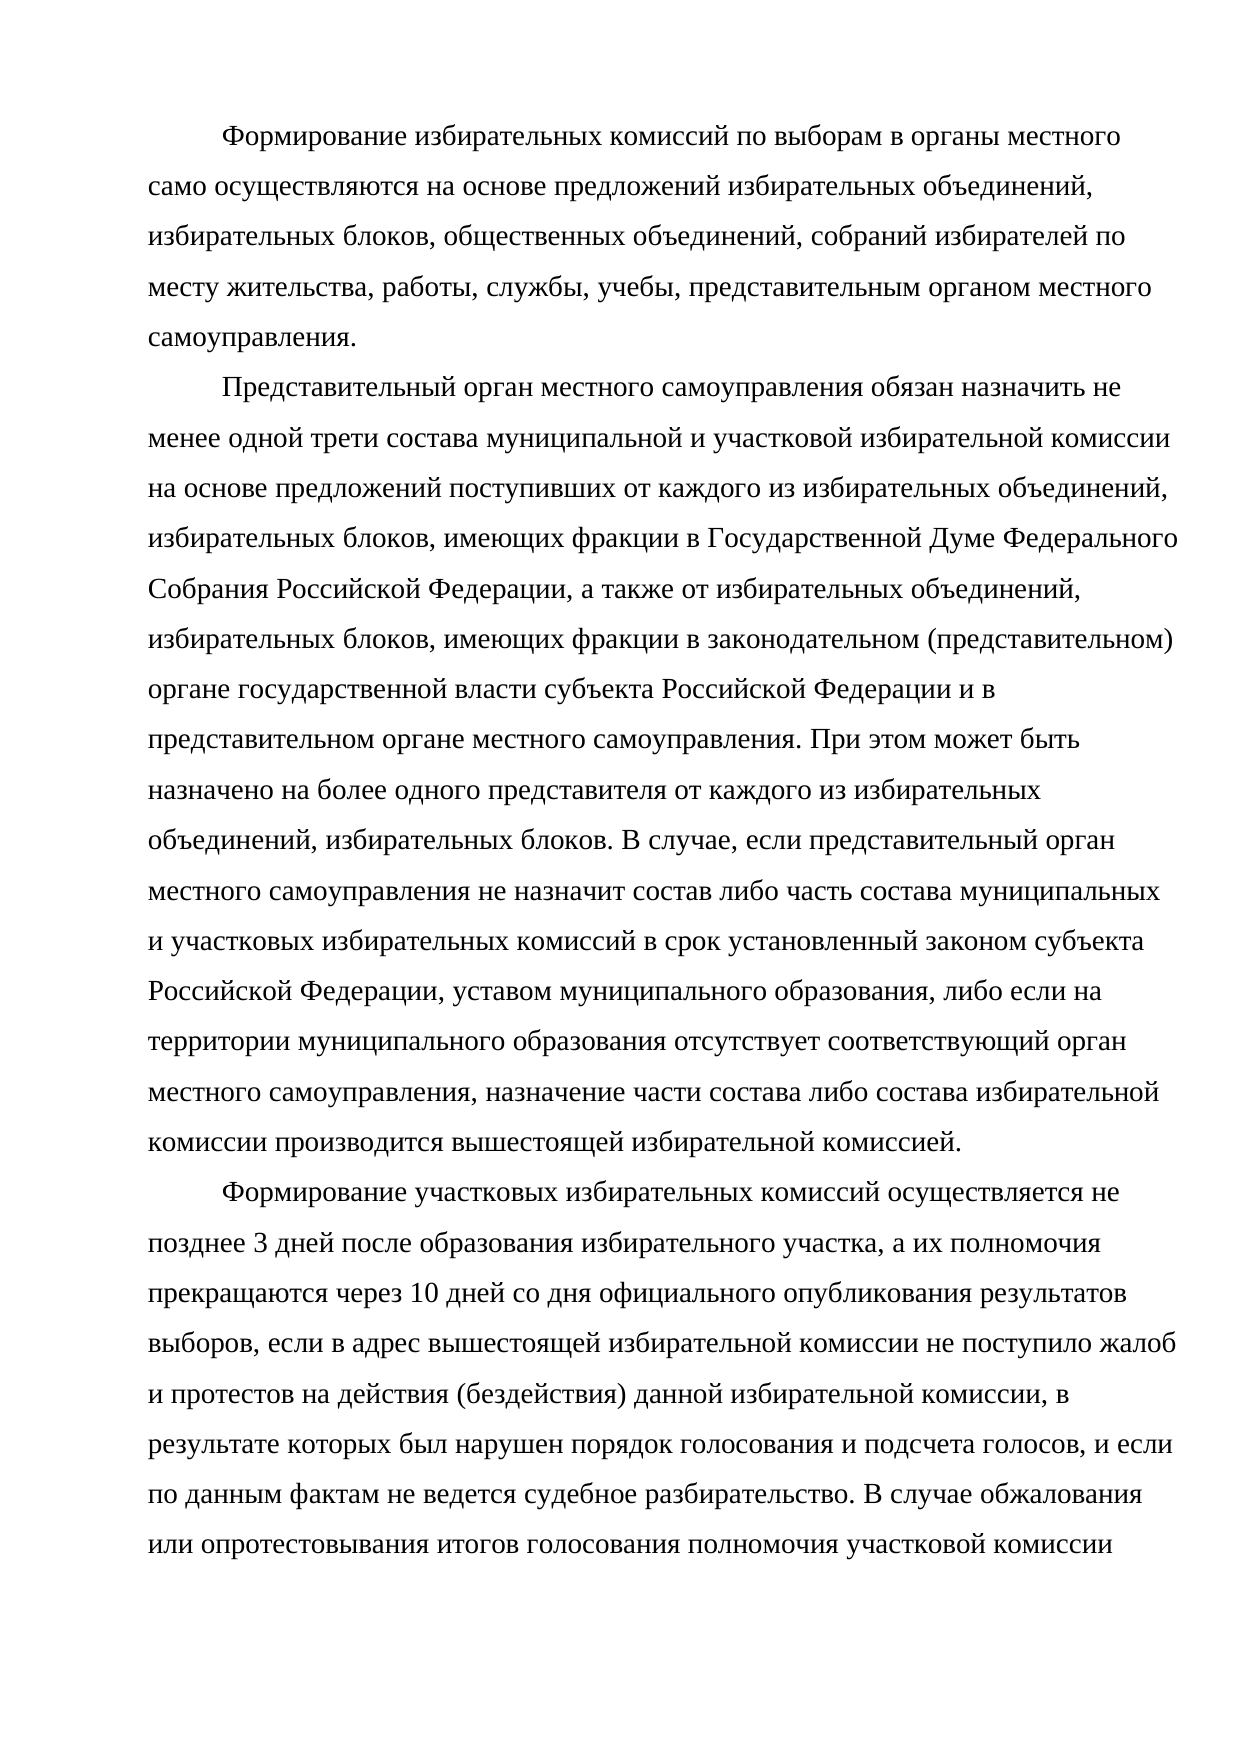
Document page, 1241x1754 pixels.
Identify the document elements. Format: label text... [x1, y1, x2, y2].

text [148, 1175, 1181, 1560]
text Формирование избирательных комиссий по выборам в органы местного само осуществляются на основе предложений избирательных объединений, избирательных блоков, общественных объединений, собраний избирателей по месту жительства, работы, службы, учебы, представительным органом местного самоуправления. [148, 118, 1181, 353]
text Представительный орган местного самоуправления обязан назначить не менее одной трети состава муниципальной и участковой избирательной комиссии на основе предложений поступивших от каждого из избирательных объединений, избирательных блоков, имеющих фракции в Государственной Думе Федерального Собрания Российской Федерации, а также от избирательных объединений, избирательных блоков, имеющих фракции в законодательном (представительном) органе государственной власти субъекта Российской Федерации и в представительном органе местного самоуправления. При этом может быть назначено на более одного представителя от каждого из избирательных объединений, избирательных блоков. В случае, если представительный орган местного самоуправления не назначит состав либо часть состава муниципальных и участковых избирательных комиссий в срок установленный законом субъекта Российской Федерации, уставом муниципального образования, либо если на территории муниципального образования отсутствует соответствующий орган местного самоуправления, назначение части состава либо состава избирательной комиссии производится вышестоящей избирательной комиссией. [148, 370, 1181, 1158]
